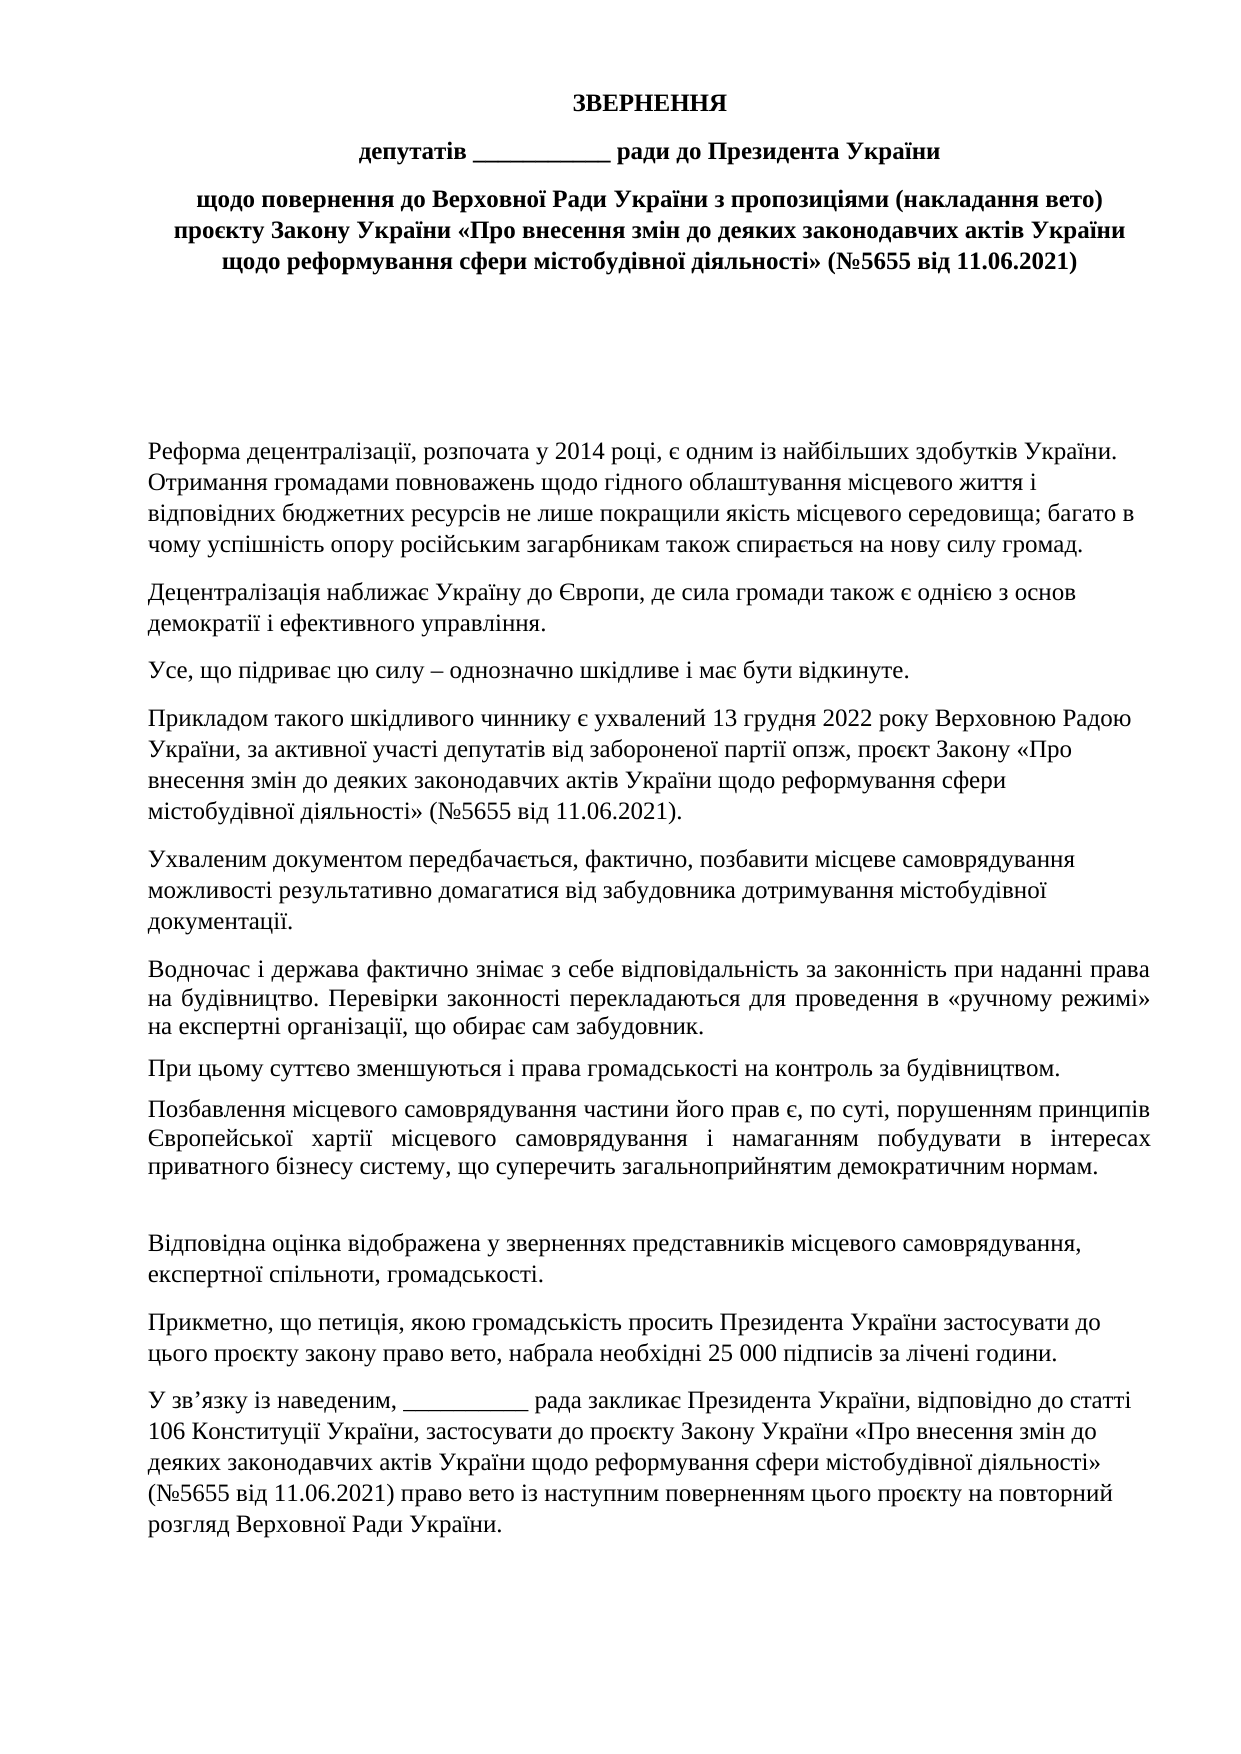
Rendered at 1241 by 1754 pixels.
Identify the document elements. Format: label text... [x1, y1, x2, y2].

text Реформа децентралізації, розпочата у 2014 році, є одним із найбільших здобутків України. Отримання громадами повноважень щодо гідного облаштування місцевого життя і відповідних бюджетних ресурсів не лише покращили якість місцевого середовища; багато в чому успішність опору російським загарбникам також спирається на нову силу громад. [148, 436, 1152, 558]
text Позбавлення місцевого самоврядування частини його прав є, по суті, порушенням принципів Європейської хартії місцевого самоврядування і намаганням побудувати в інтересах приватного бізнесу систему, що суперечить загальноприйнятим демократичним нормам. [148, 1094, 1152, 1180]
text При цьому суттєво зменшуються і права громадськості на контроль за будівництвом. [148, 1053, 1152, 1081]
text Відповідна оцінка відображена у зверненнях представників місцевого самоврядування, експертної спільноти, громадськості. [148, 1228, 1152, 1288]
text депутатів ___________ ради до Президента України [148, 136, 1152, 165]
text Децентралізація наближає Україну до Європи, де сила громади також є однією з основ демократії і ефективного управління. [148, 577, 1152, 637]
text Водночас і держава фактично знімає з себе відповідальність за законність при наданні права на будівництво. Перевірки законності перекладаються для проведення в «ручному режимі» на експертні організації, що обирає сам забудовник. [148, 954, 1152, 1040]
text щодо повернення до Верховної Ради України з пропозиціями (накладання вето) проєкту Закону України «Про внесення змін до деяких законодавчих актів України щодо реформування сфери містобудівної діяльності» (№5655 від 11.06.2021) [148, 184, 1152, 275]
text Прикладом такого шкідливого чиннику є ухвалений 13 грудня 2022 року Верховною Радою України, за активної участі депутатів від забороненої партії опзж, проєкт Закону «Про внесення змін до деяких законодавчих актів України щодо реформування сфери містобудівної діяльності» (№5655 від 11.06.2021). [148, 703, 1152, 825]
text Прикметно, що петиція, якою громадськість просить Президента України застосувати до цього проєкту закону право вето, набрала необхідні 25 000 підписів за лічені години. [148, 1307, 1152, 1366]
text Ухваленим документом передбачається, фактично, позбавити місцеве самоврядування можливості результативно домагатися від забудовника дотримування містобудівної документації. [148, 844, 1152, 935]
text Усе, що підриває цю силу – однозначно шкідливе і має бути відкинуте. [148, 656, 1152, 684]
text У зв’язку із наведеним, __________ рада закликає Президента України, відповідно до статті 106 Конституції України, застосувати до проєкту Закону України «Про внесення змін до деяких законодавчих актів України щодо реформування сфери містобудівної діяльності» (№5655 від 11.06.2021) право вето із наступним поверненням цього проєкту на повторний розгляд Верховної Ради України. [148, 1385, 1152, 1538]
text ЗВЕРНЕННЯ [148, 88, 1152, 117]
